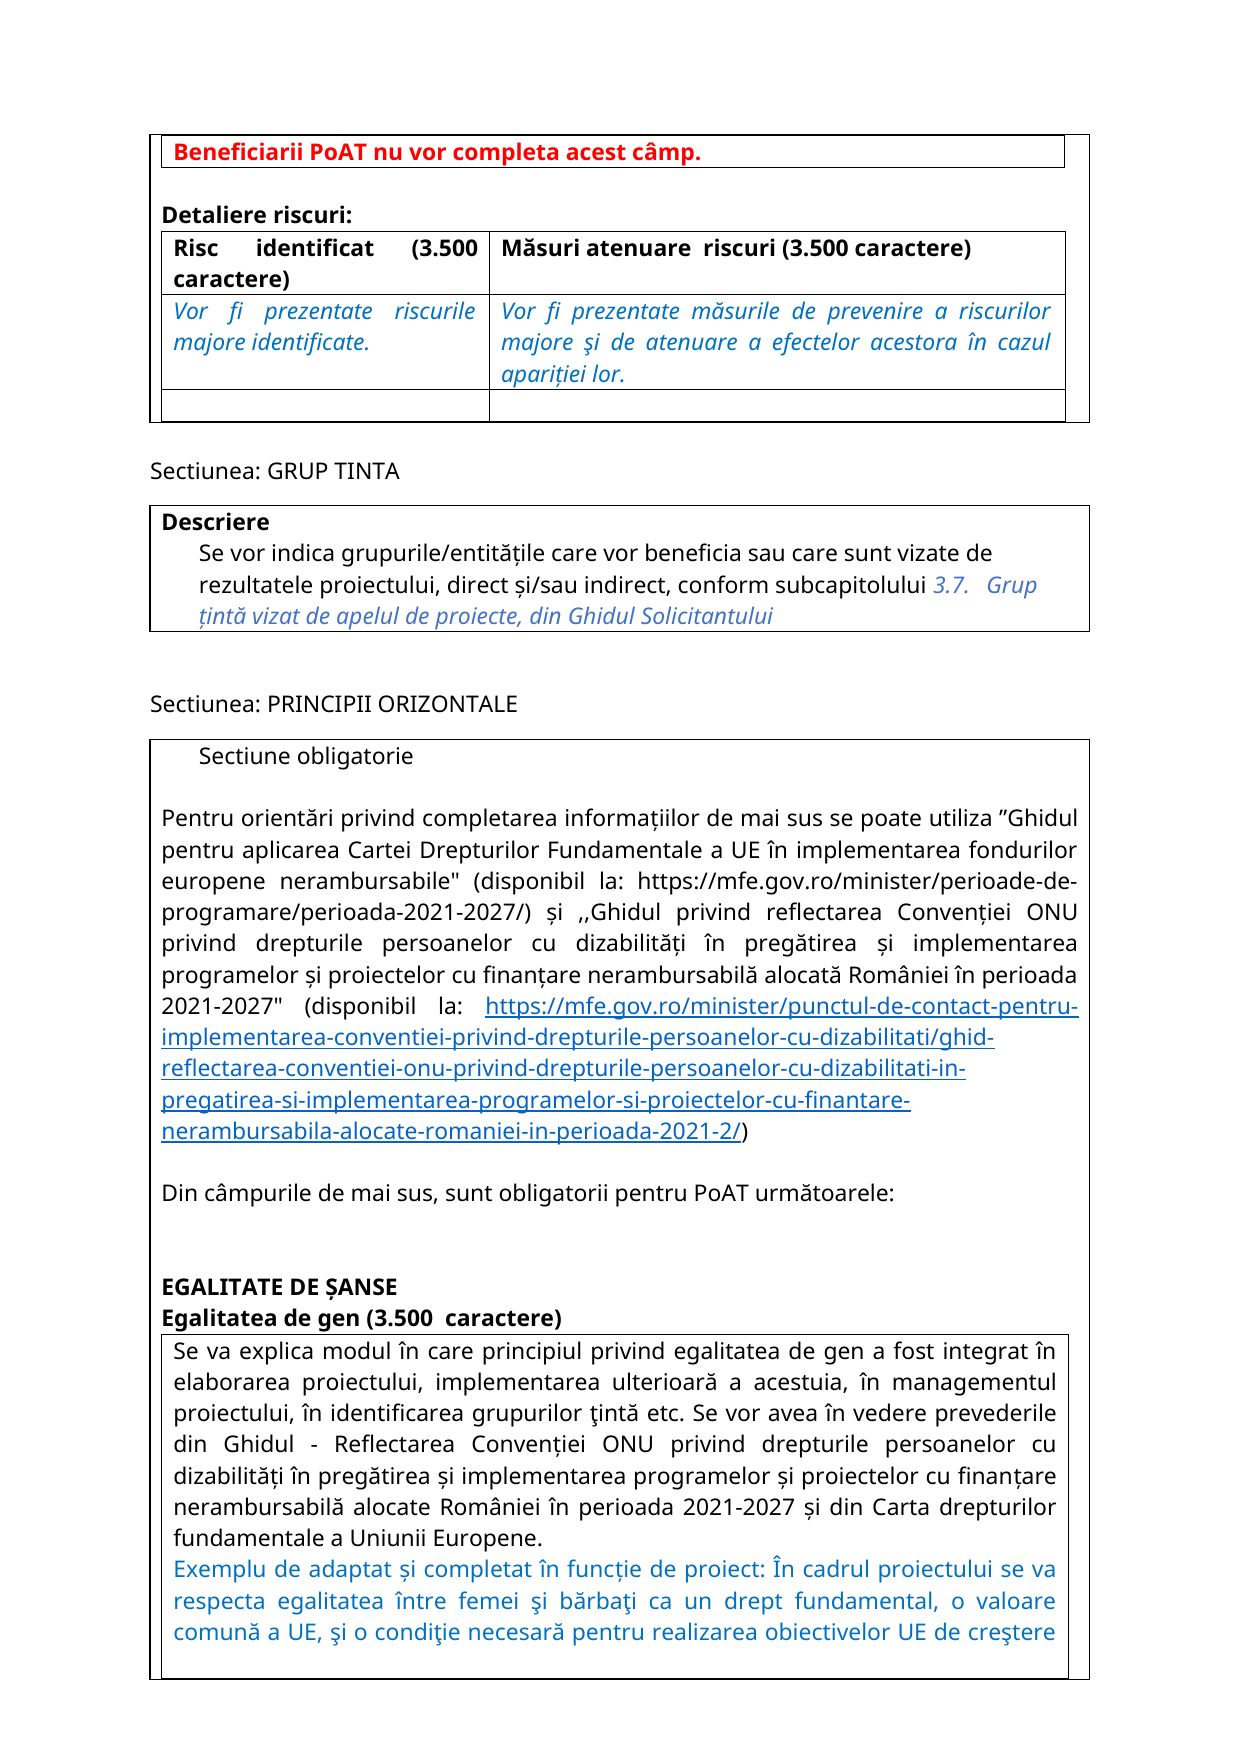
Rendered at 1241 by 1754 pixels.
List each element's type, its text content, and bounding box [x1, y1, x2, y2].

table_header Descriere Se vor indica grupurile/entităţile care vor beneficia sau care sunt vizate de rezultatele proiectului, direct și/sau indirect, conform subcapitolului 3.7. Grup țintă vizat de apelul de proiecte, din Ghidul Solicitantului [151, 506, 1089, 631]
text Sectiunea: GRUP TINTA [150, 454, 1090, 486]
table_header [151, 135, 1089, 422]
text Sectiunea: PRINCIPII ORIZONTALE [150, 688, 1090, 719]
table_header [151, 740, 1089, 1679]
